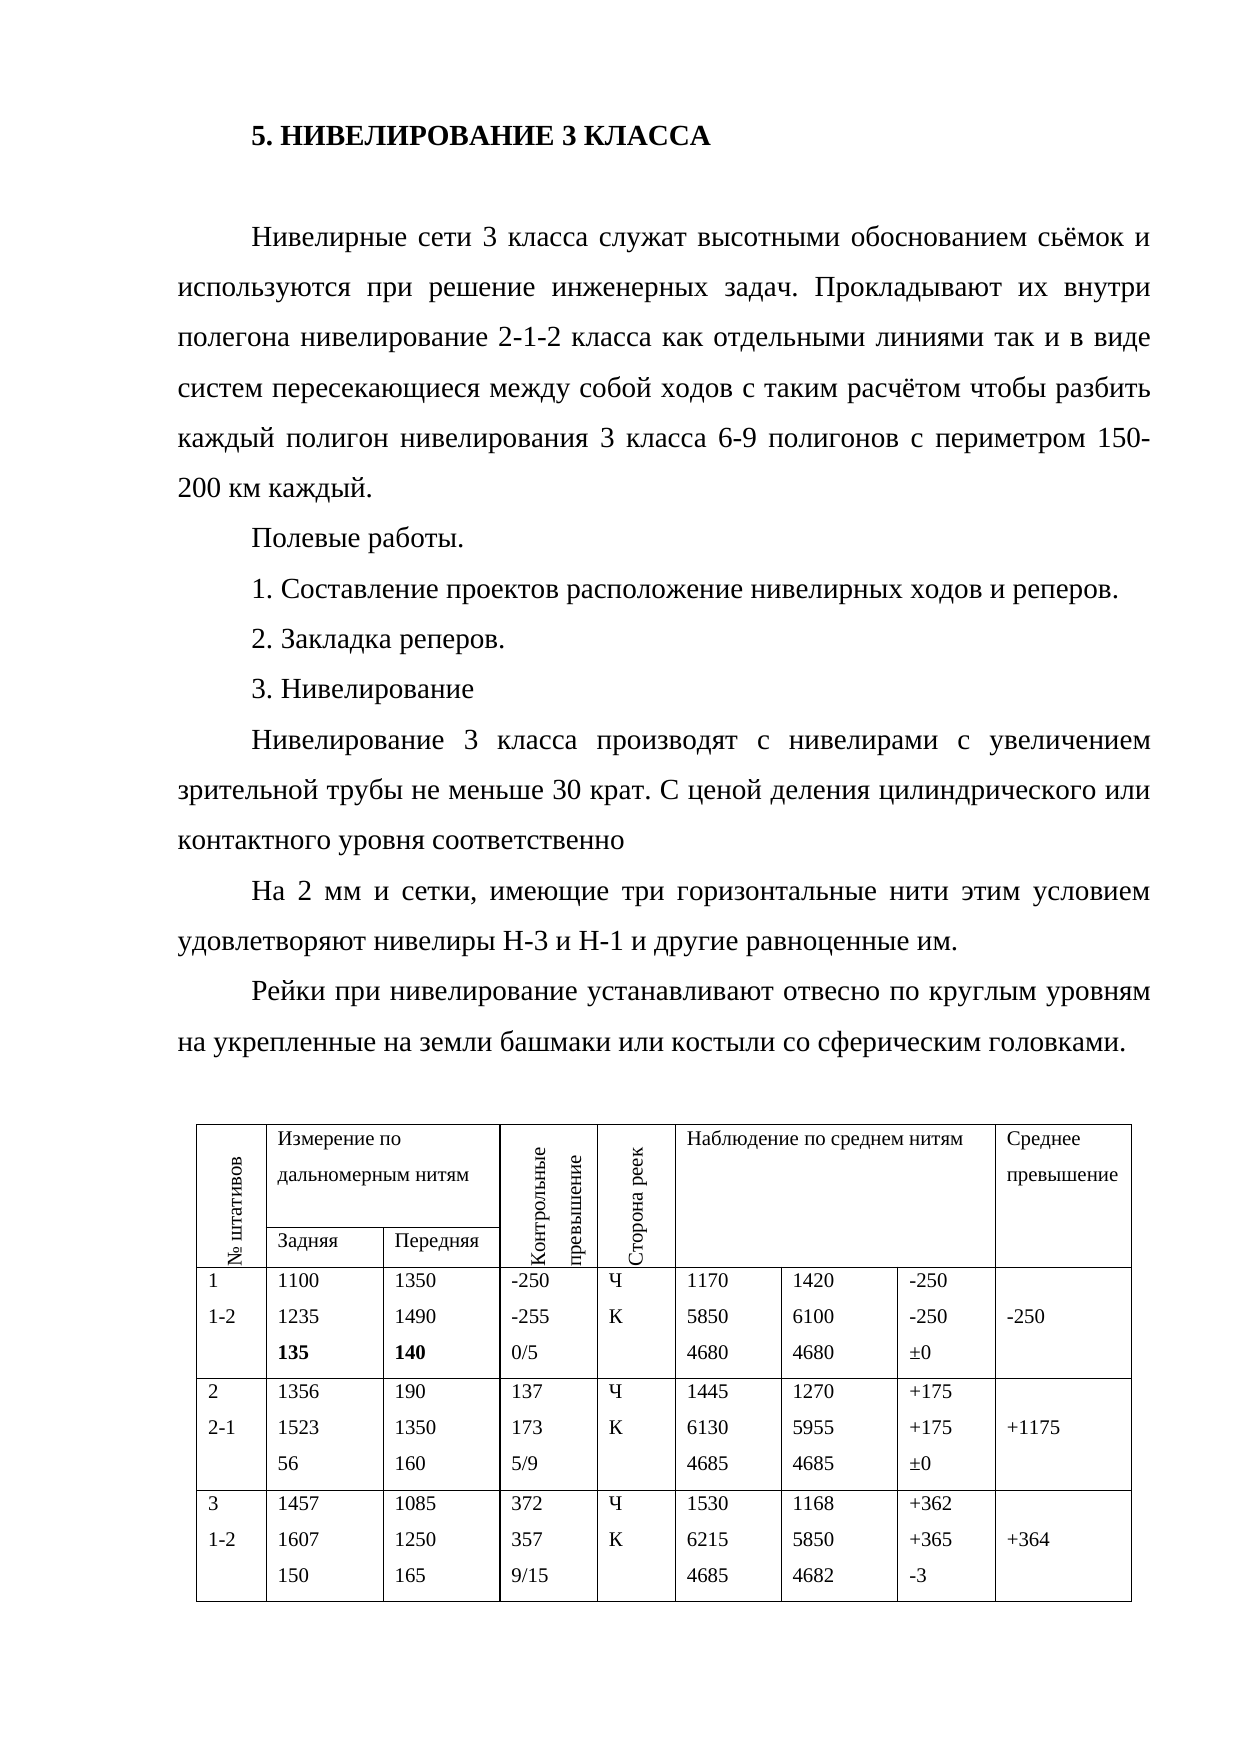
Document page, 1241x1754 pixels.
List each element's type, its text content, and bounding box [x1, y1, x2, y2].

text На 2 мм и сетки, имеющие три горизонтальные нити этим условием удовлетворяют нивелиры Н-3 и Н-1 и другие равноценные им. [177, 873, 1152, 957]
table_header № штативов [197, 1125, 266, 1267]
table_cell 2 2-1 [197, 1379, 266, 1489]
list Нивелирование [177, 672, 1152, 705]
table_cell 1350 1490 140 [384, 1268, 499, 1378]
table_cell +362 +365 -3 [898, 1491, 995, 1601]
table_cell Передняя [384, 1228, 499, 1267]
table_cell 190 1350 160 [384, 1379, 499, 1489]
table_cell 137 173 5/9 [501, 1379, 597, 1489]
table_cell Задняя [267, 1228, 383, 1267]
table_cell 1356 1523 56 [267, 1379, 383, 1489]
table_header Измерение по дальномерным нитям [267, 1125, 499, 1227]
text Нивелирные сети 3 класса служат высотными обоснованием сьёмок и используются при решение инженерных задач. Прокладывают их внутри полегона нивелирование 2-1-2 класса как отдельными линиями так и в виде систем пересекающиеся между собой ходов с таким расчётом чтобы разбить каждый полигон нивелирования 3 класса 6-9 полигонов с периметром 150-200 км каждый. [177, 219, 1152, 504]
table_cell -250 -255 0/5 [501, 1268, 597, 1378]
table_cell Ч К [598, 1268, 675, 1378]
table_cell 1100 1235 135 [267, 1268, 383, 1378]
table_cell 1 1-2 [197, 1268, 266, 1378]
table_cell +1175 [996, 1379, 1131, 1489]
table_cell 1530 6215 4685 [676, 1491, 781, 1601]
table_cell +364 [996, 1491, 1131, 1601]
table_header Контрольные превышение [501, 1125, 597, 1267]
table_cell 1420 6100 4680 [782, 1268, 897, 1378]
table_cell +175 +175 ±0 [898, 1379, 995, 1489]
text 5. НИВЕЛИРОВАНИЕ 3 КЛАССА [177, 118, 1152, 152]
table_cell Ч К [598, 1491, 675, 1601]
table_header Среднее превышение [996, 1125, 1131, 1267]
table_cell 1445 6130 4685 [676, 1379, 781, 1489]
table_cell 3 1-2 [197, 1491, 266, 1601]
table_cell -250 -250 ±0 [898, 1268, 995, 1378]
table_cell Ч К [598, 1379, 675, 1489]
table_header Сторона реек [598, 1125, 675, 1267]
list Составление проектов расположение нивелирных ходов и реперов. [177, 571, 1152, 604]
table_cell 1270 5955 4685 [782, 1379, 897, 1489]
table_cell 372 357 9/15 [501, 1491, 597, 1601]
list Закладка реперов. [177, 621, 1152, 655]
table_header Наблюдение по среднем нитям [676, 1125, 995, 1267]
table_cell 1170 5850 4680 [676, 1268, 781, 1378]
text Рейки при нивелирование устанавливают отвесно по круглым уровням на укрепленные на земли башмаки или костыли со сферическим головками. [177, 973, 1152, 1057]
table_cell 1168 5850 4682 [782, 1491, 897, 1601]
table_cell 1457 1607 150 [267, 1491, 383, 1601]
text Полевые работы. [177, 521, 1152, 554]
text Нивелирование 3 класса производят с нивелирами с увеличением зрительной трубы не меньше 30 крат. С ценой деления цилиндрического или контактного уровня соответственно [177, 722, 1152, 856]
table_cell -250 [996, 1268, 1131, 1378]
table_cell 1085 1250 165 [384, 1491, 499, 1601]
